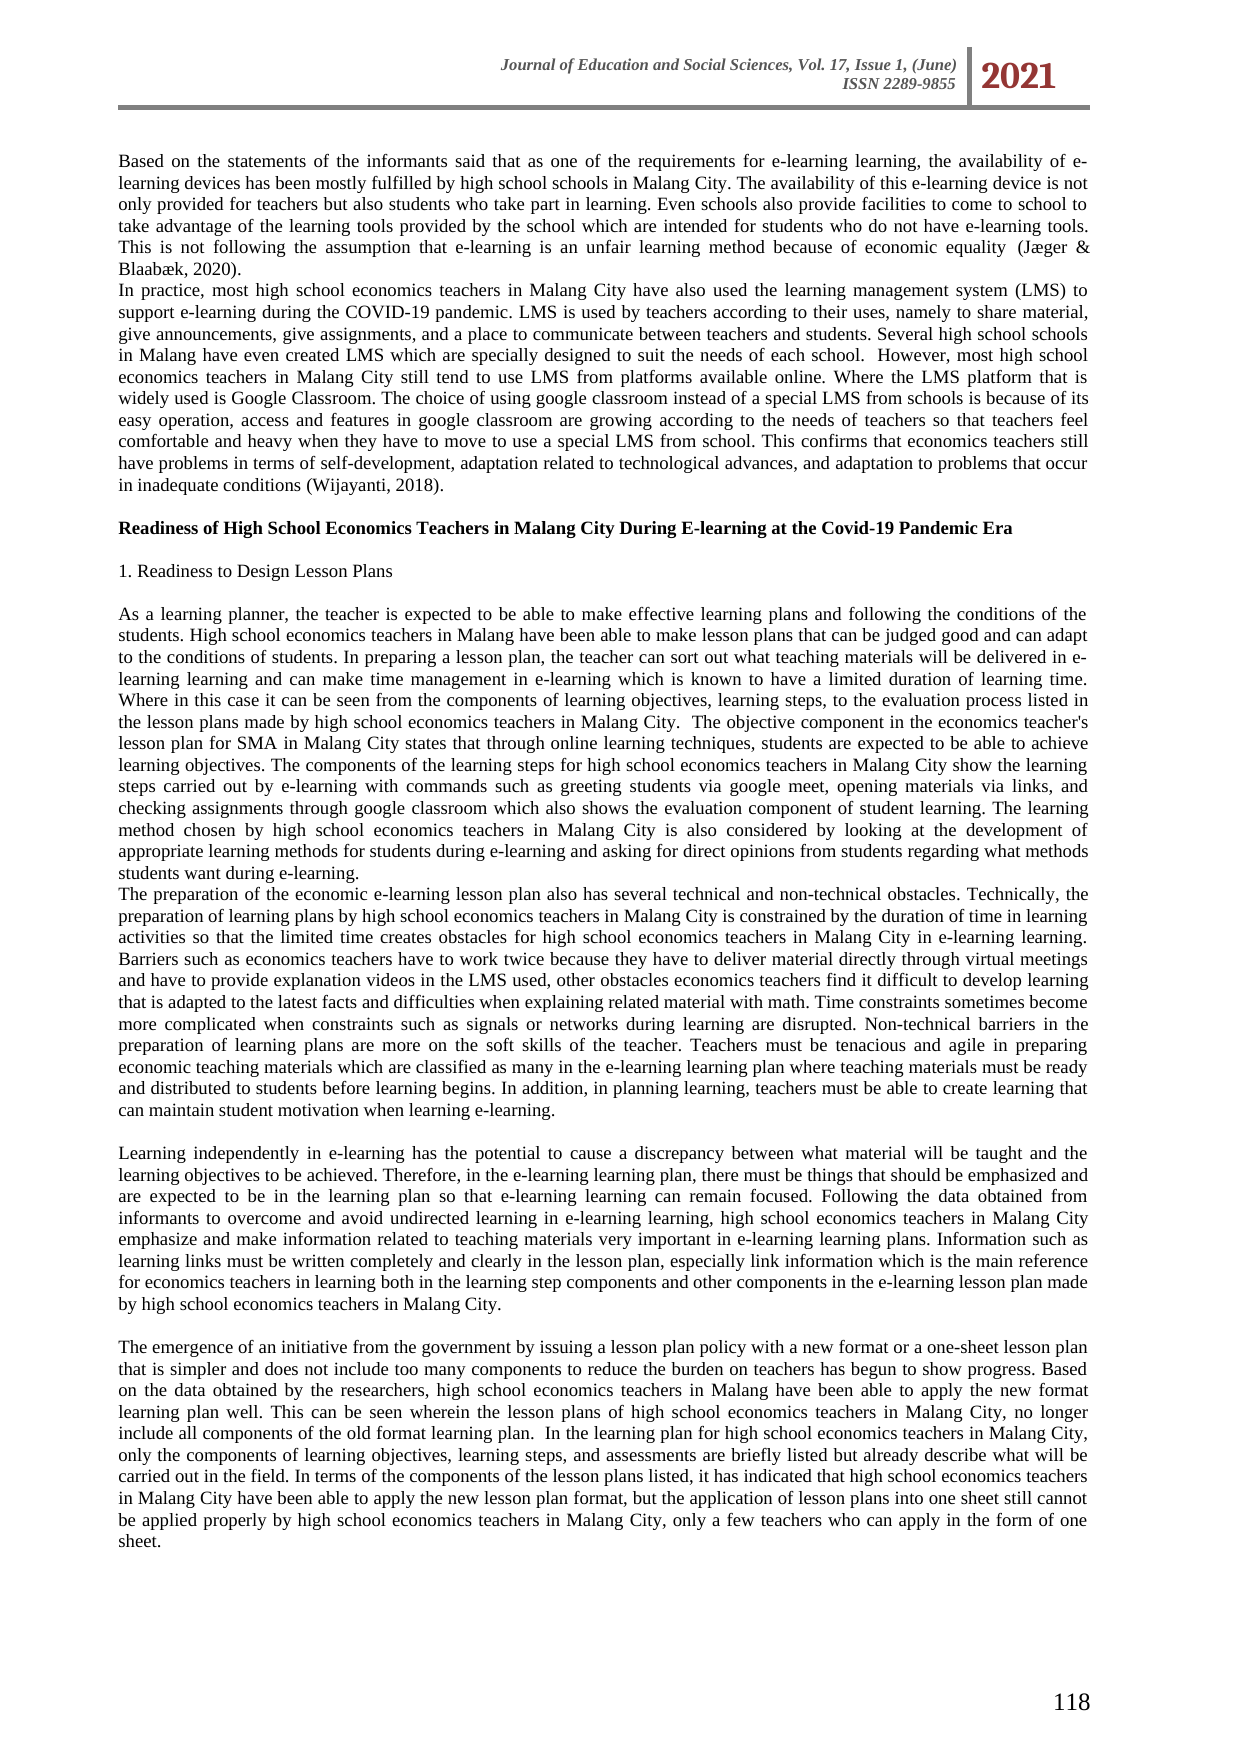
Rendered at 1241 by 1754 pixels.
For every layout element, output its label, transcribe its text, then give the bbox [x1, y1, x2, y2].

text The preparation of the economic e-learning lesson plan also has several technical and non-technical obstacles. Technically, the preparation of learning plans by high school economics teachers in Malang City is constrained by the duration of time in learning activities so that the limited time creates obstacles for high school economics teachers in Malang City in e-learning learning. Barriers such as economics teachers have to work twice because they have to deliver material directly through virtual meetings and have to provide explanation videos in the LMS used, other obstacles economics teachers find it difficult to develop learning that is adapted to the latest facts and difficulties when explaining related material with math. Time constraints sometimes become more complicated when constraints such as signals or networks during learning are disrupted. Non-technical barriers in the preparation of learning plans are more on the soft skills of the teacher. Teachers must be tenacious and agile in preparing economic teaching materials which are classified as many in the e-learning learning plan where teaching materials must be ready and distributed to students before learning begins. In addition, in planning learning, teachers must be able to create learning that can maintain student motivation when learning e-learning. [118, 883, 1090, 1120]
text 1. Readiness to Design Lesson Plans [118, 560, 1090, 581]
text Based on the statements of the informants said that as one of the requirements for e-learning learning, the availability of e-learning devices has been mostly fulfilled by high school schools in Malang City. The availability of this e-learning device is not only provided for teachers but also students who take part in learning. Even schools also provide facilities to come to school to take advantage of the learning tools provided by the school which are intended for students who do not have e-learning tools. This is not following the assumption that e-learning is an unfair learning method because of economic equality (Jæger & Blaabæk, 2020). [118, 150, 1090, 279]
text Learning independently in e-learning has the potential to cause a discrepancy between what material will be taught and the learning objectives to be achieved. Therefore, in the e-learning learning plan, there must be things that should be emphasized and are expected to be in the learning plan so that e-learning learning can remain focused. Following the data obtained from informants to overcome and avoid undirected learning in e-learning learning, high school economics teachers in Malang City emphasize and make information related to teaching materials very important in e-learning learning plans. Information such as learning links must be written completely and clearly in the lesson plan, especially link information which is the main reference for economics teachers in learning both in the learning step components and other components in the e-learning lesson plan made by high school economics teachers in Malang City. [118, 1142, 1090, 1314]
text As a learning planner, the teacher is expected to be able to make effective learning plans and following the conditions of the students. High school economics teachers in Malang have been able to make lesson plans that can be judged good and can adapt to the conditions of students. In preparing a lesson plan, the teacher can sort out what teaching materials will be delivered in e-learning learning and can make time management in e-learning which is known to have a limited duration of learning time. Where in this case it can be seen from the components of learning objectives, learning steps, to the evaluation process listed in the lesson plans made by high school economics teachers in Malang City. The objective component in the economics teacher's lesson plan for SMA in Malang City states that through online learning techniques, students are expected to be able to achieve learning objectives. The components of the learning steps for high school economics teachers in Malang City show the learning steps carried out by e-learning with commands such as greeting students via google meet, opening materials via links, and checking assignments through google classroom which also shows the evaluation component of student learning. The learning method chosen by high school economics teachers in Malang City is also considered by looking at the development of appropriate learning methods for students during e-learning and asking for direct opinions from students regarding what methods students want during e-learning. [118, 603, 1090, 883]
text The emergence of an initiative from the government by issuing a lesson plan policy with a new format or a one-sheet lesson plan that is simpler and does not include too many components to reduce the burden on teachers has begun to show progress. Based on the data obtained by the researchers, high school economics teachers in Malang have been able to apply the new format learning plan well. This can be seen wherein the lesson plans of high school economics teachers in Malang City, no longer include all components of the old format learning plan. In the learning plan for high school economics teachers in Malang City, only the components of learning objectives, learning steps, and assessments are briefly listed but already describe what will be carried out in the field. In terms of the components of the lesson plans listed, it has indicated that high school economics teachers in Malang City have been able to apply the new lesson plan format, but the application of lesson plans into one sheet still cannot be applied properly by high school economics teachers in Malang City, only a few teachers who can apply in the form of one sheet. [118, 1336, 1090, 1552]
text In practice, most high school economics teachers in Malang City have also used the learning management system (LMS) to support e-learning during the COVID-19 pandemic. LMS is used by teachers according to their uses, namely to share material, give announcements, give assignments, and a place to communicate between teachers and students. Several high school schools in Malang have even created LMS which are specially designed to suit the needs of each school. However, most high school economics teachers in Malang City still tend to use LMS from platforms available online. Where the LMS platform that is widely used is Google Classroom. The choice of using google classroom instead of a special LMS from schools is because of its easy operation, access and features in google classroom are growing according to the needs of teachers so that teachers feel comfortable and heavy when they have to move to use a special LMS from school. This confirms that economics teachers still have problems in terms of self-development, adaptation related to technological advances, and adaptation to problems that occur in inadequate conditions (Wijayanti, 2018). [118, 279, 1090, 495]
text Readiness of High School Economics Teachers in Malang City During E-learning at the Covid-19 Pandemic Era [118, 517, 1090, 538]
